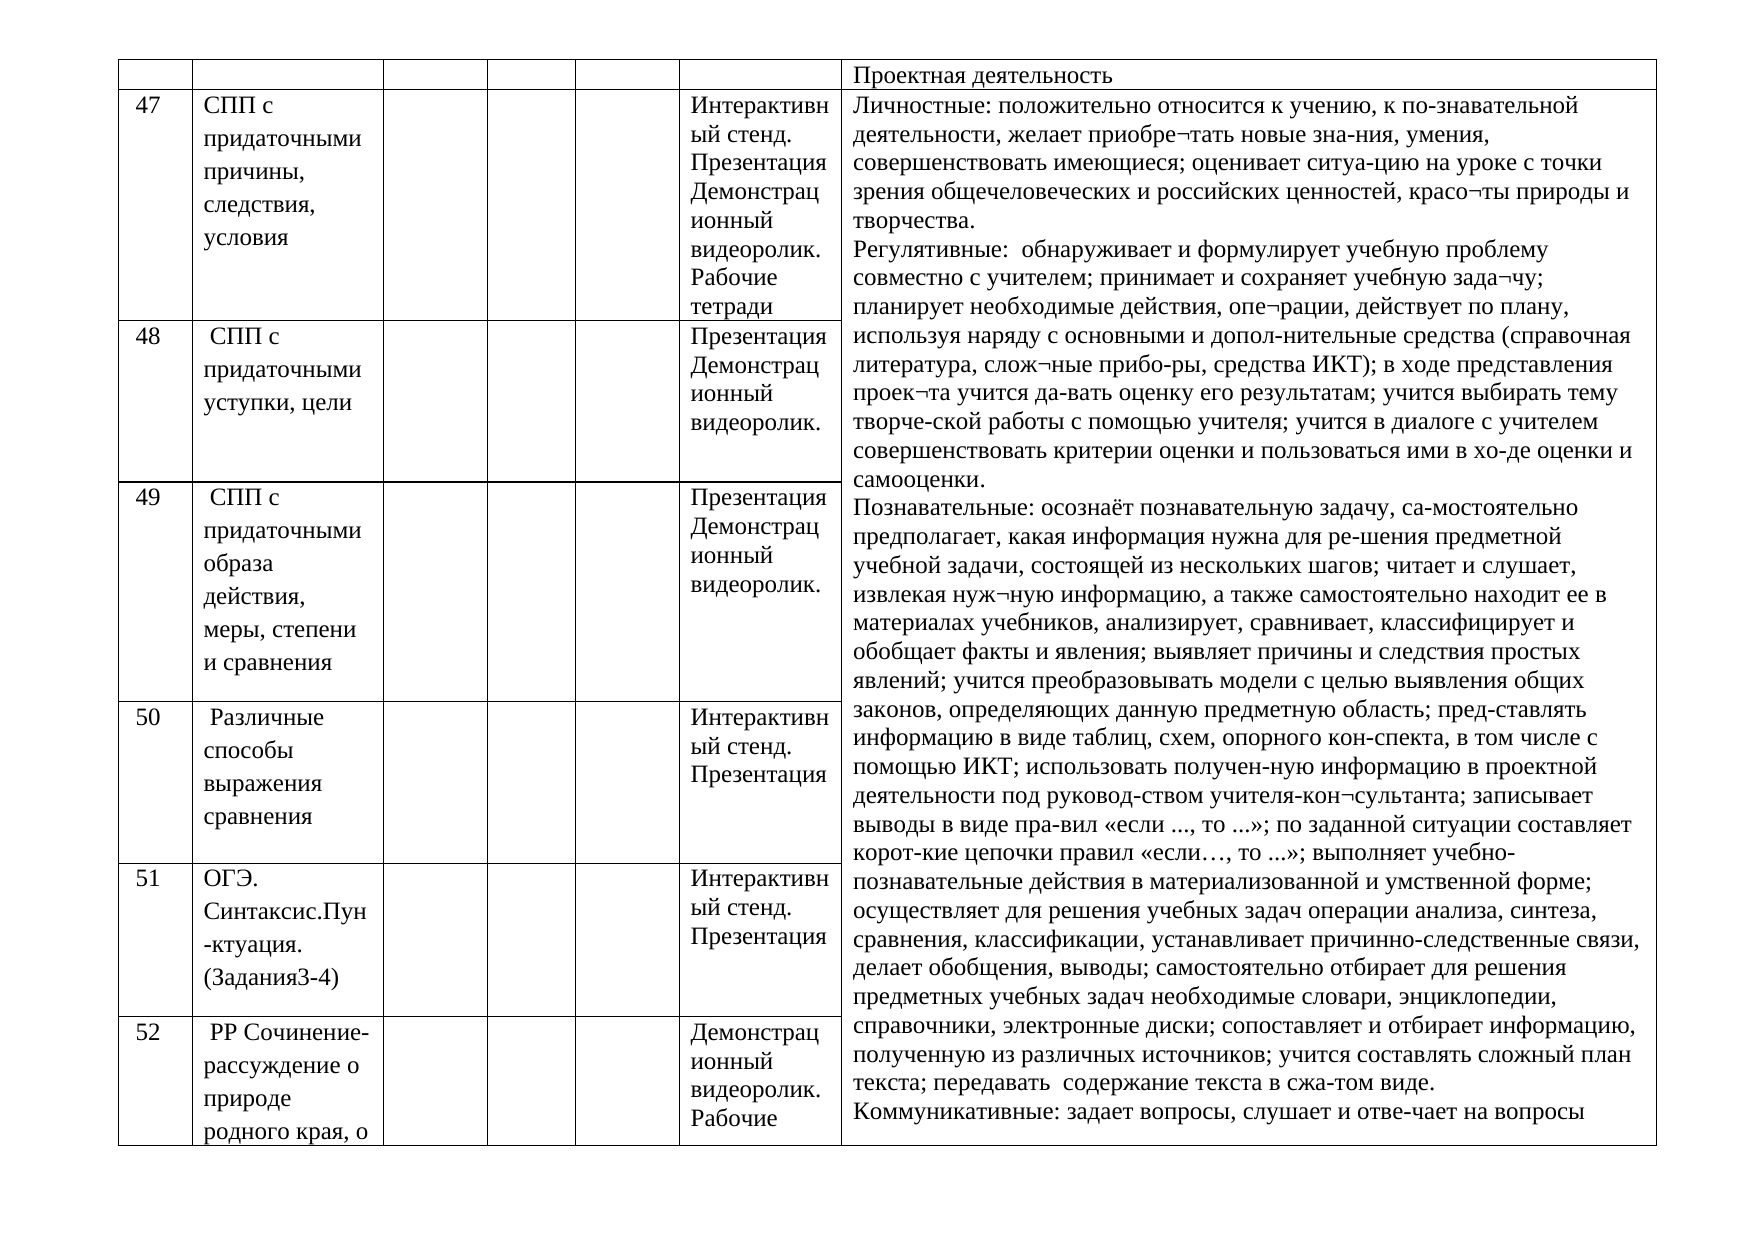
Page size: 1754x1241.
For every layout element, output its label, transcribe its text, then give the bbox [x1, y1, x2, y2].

table_cell 52 [119, 1017, 192, 1145]
table_cell 47 [119, 90, 192, 320]
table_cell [680, 90, 841, 320]
table_cell 49 [119, 483, 192, 701]
table_cell [384, 864, 487, 1016]
table_cell Различные способы выражения сравнения [193, 702, 383, 862]
table_cell Интерактивный стенд. Презентация [680, 864, 841, 1016]
table_cell [488, 90, 575, 320]
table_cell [842, 90, 1656, 1145]
table_cell 48 [119, 321, 192, 481]
table_cell [488, 702, 575, 862]
table_cell [488, 1017, 575, 1145]
table_cell [488, 60, 575, 89]
table_cell [576, 60, 679, 89]
table_cell 51 [119, 864, 192, 1016]
table_cell ПрезентацияДемонстрационный видеоролик. [680, 321, 841, 481]
table_cell СПП с придаточными уступки, цели [193, 321, 383, 481]
table_cell [384, 60, 487, 89]
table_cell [680, 1017, 841, 1145]
table_cell [576, 483, 679, 701]
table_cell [193, 60, 383, 89]
table_cell [384, 483, 487, 701]
table_cell [576, 1017, 679, 1145]
table_cell [384, 321, 487, 481]
table_cell 50 [119, 702, 192, 862]
table_cell СПП с придаточными причины, следствия, условия [193, 90, 383, 320]
table_cell [576, 864, 679, 1016]
table_cell [576, 90, 679, 320]
table_cell Интерактивный стенд. Презентация [680, 702, 841, 862]
table_cell [384, 1017, 487, 1145]
table_cell [384, 90, 487, 320]
table_cell ОГЭ. Синтаксис.Пун-ктуация. (Задания3-4) [193, 864, 383, 1016]
table_cell 46 [119, 60, 192, 89]
table_cell ПрезентацияДемонстрационный видеоролик. [680, 483, 841, 701]
table_cell [488, 864, 575, 1016]
table_cell [488, 483, 575, 701]
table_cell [680, 60, 841, 89]
table_cell [576, 702, 679, 862]
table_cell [193, 1017, 383, 1145]
table_cell [576, 321, 679, 481]
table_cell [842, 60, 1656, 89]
table_cell СПП с придаточными образа действия, меры, степени и сравнения [193, 483, 383, 701]
table_cell [488, 321, 575, 481]
table_cell [384, 702, 487, 862]
